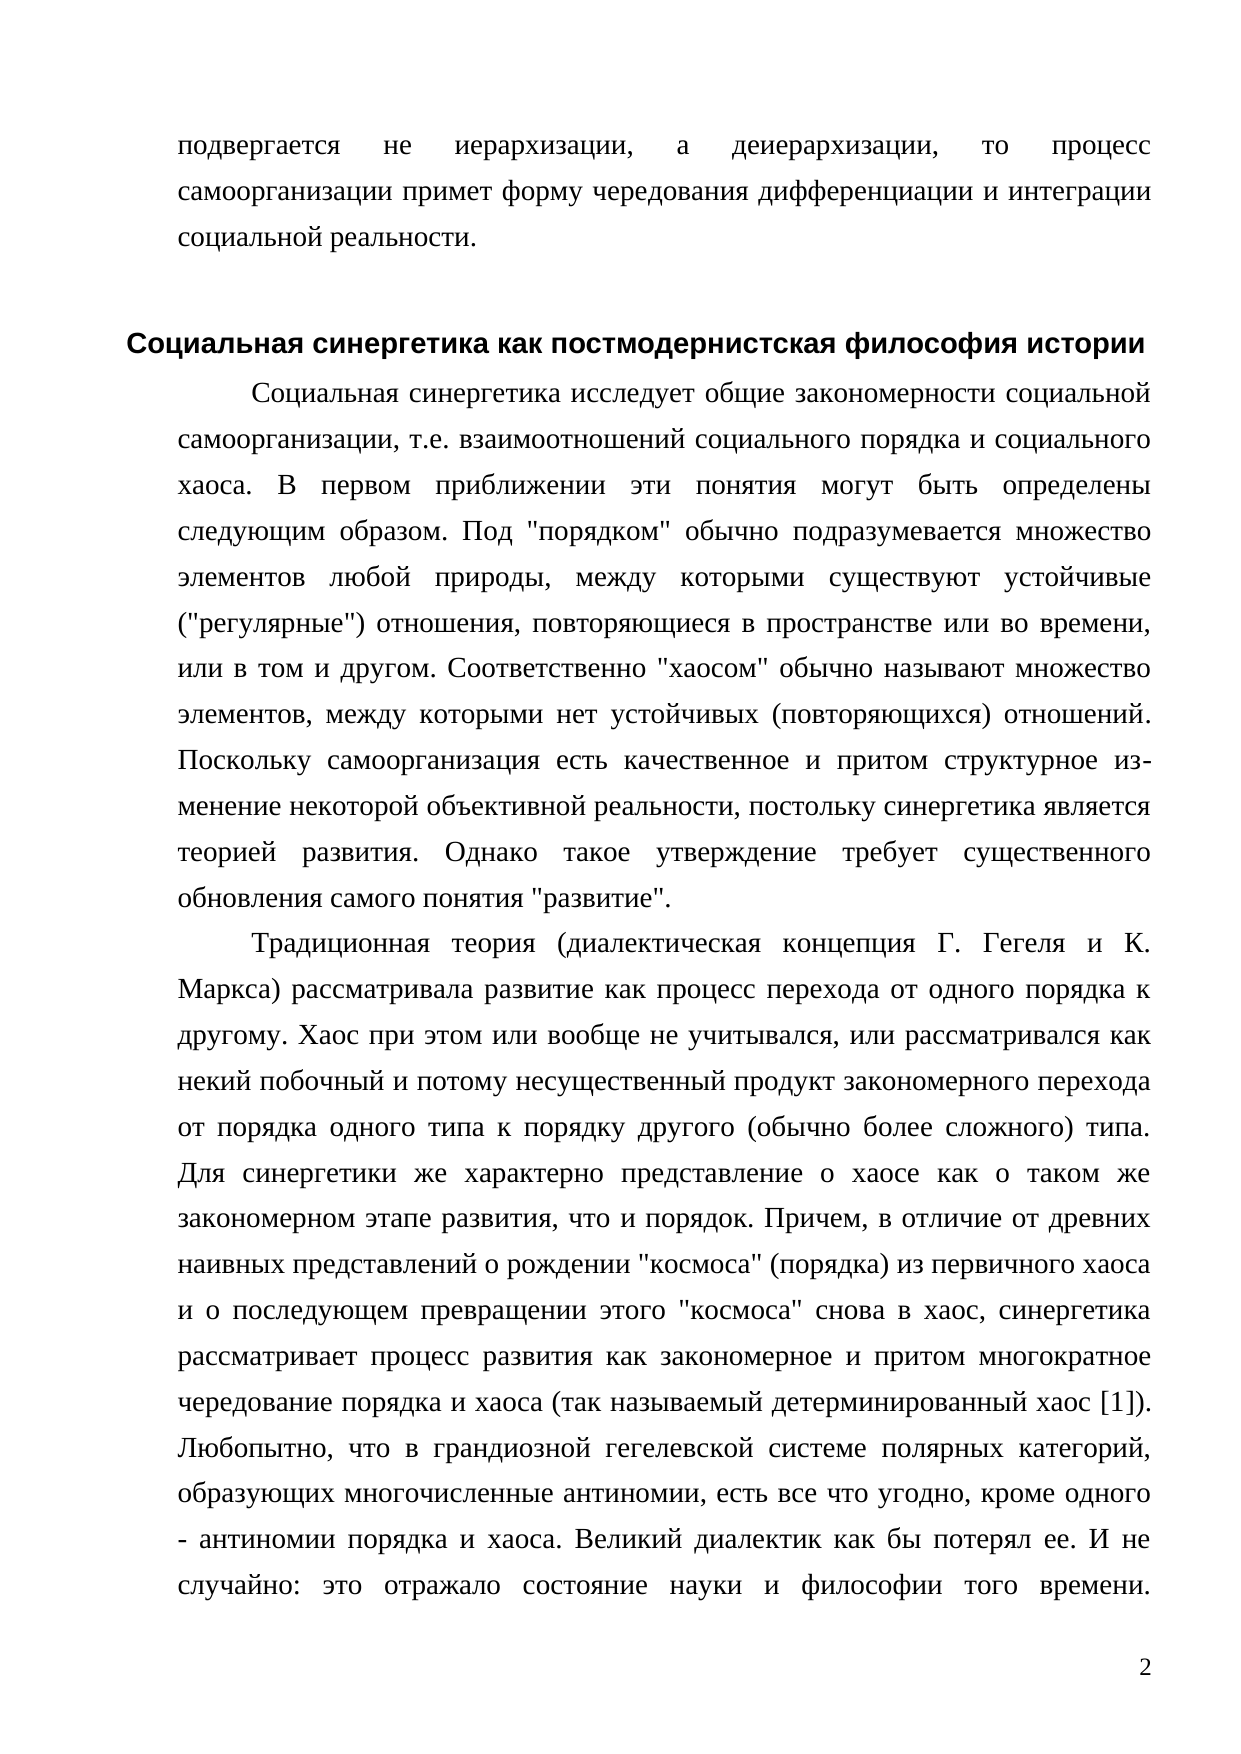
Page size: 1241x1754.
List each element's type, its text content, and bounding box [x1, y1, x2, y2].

text Социальная синергетика исследует общие закономерности социальной самоорганизации, т.е. взаимоотношений социального порядка и социального хаоса. В первом приближении эти понятия могут быть определены следующим образом. Под "порядком" обычно подразумевается множество элементов любой природы, между которыми существуют устойчивые ("регулярные") отношения, повторяющиеся в пространстве или во времени, или в том и другом. Соответственно "хаосом" обычно называют множество элементов, между которыми нет устойчивых (повторяющихся) отношений. Поскольку самоорганизация есть качественное и притом структурное изменение некоторой объективной реальности, постольку синергетика является теорией развития. Однако такое утверждение требует существенного обновления самого понятия "развитие". [177, 366, 1152, 916]
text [177, 916, 1152, 1604]
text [177, 118, 1152, 256]
subtitle Социальная синергетика как постмодернистская философия истории [121, 326, 1152, 360]
